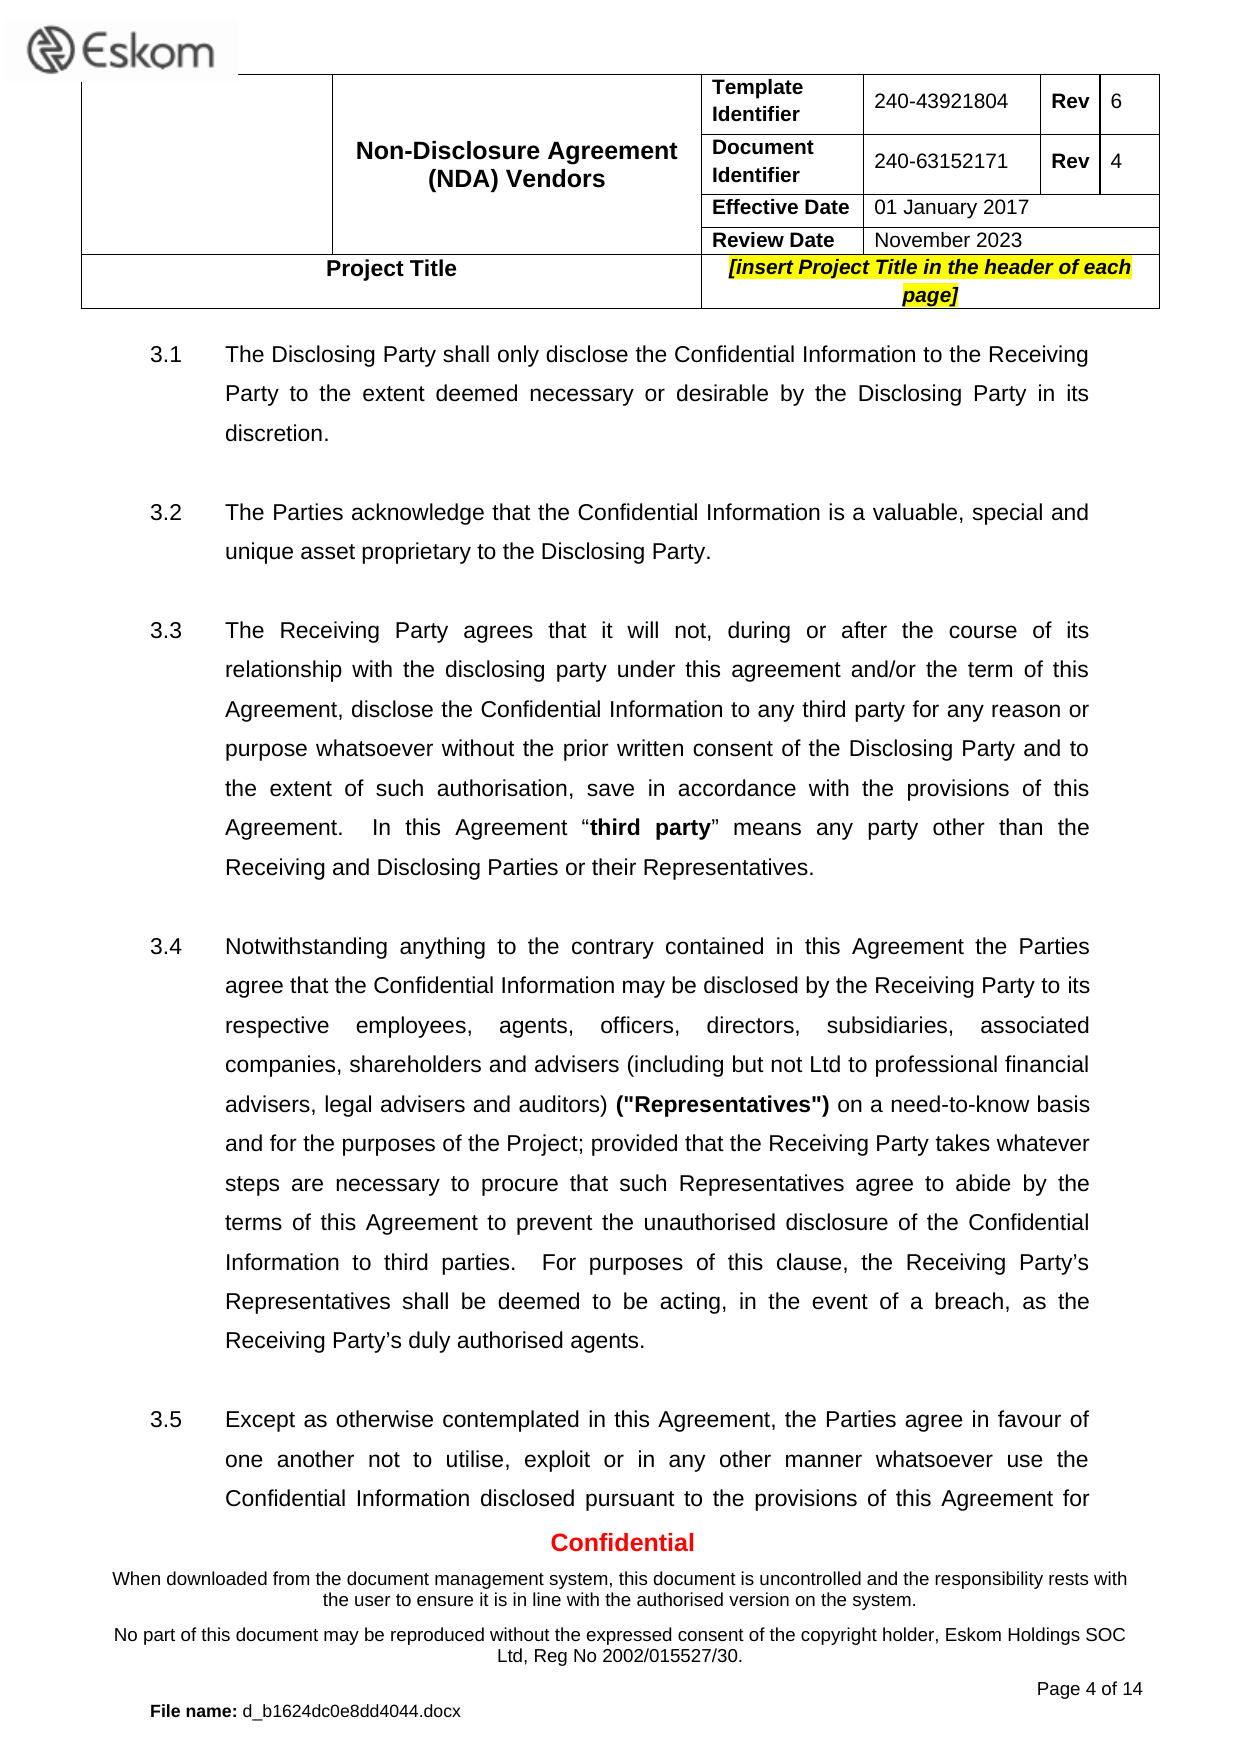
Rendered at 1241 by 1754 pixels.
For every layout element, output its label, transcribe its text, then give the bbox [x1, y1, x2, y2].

text 3.1 The Disclosing Party shall only disclose the Confidential Information to the Receiving Party to the extent deemed necessary or desirable by the Disclosing Party in its discretion. [150, 341, 1090, 446]
text 3.4 Notwithstanding anything to the contrary contained in this Agreement the Parties agree that the Confidential Information may be disclosed by the Receiving Party to its respective employees, agents, officers, directors, subsidiaries, associated companies, shareholders and advisers (including but not Ltd to professional financial advisers, legal advisers and auditors) ("Representatives") on a need-to-know basis and for the purposes of the Project; provided that the Receiving Party takes whatever steps are necessary to procure that such Representatives agree to abide by the terms of this Agreement to prevent the unauthorised disclosure of the Confidential Information to third parties. For purposes of this clause, the Receiving Party’s Representatives shall be deemed to be acting, in the event of a breach, as the Receiving Party’s duly authorised agents. [150, 933, 1090, 1354]
text 3.2 The Parties acknowledge that the Confidential Information is a valuable, special and unique asset proprietary to the Disclosing Party. [150, 498, 1090, 564]
text 3.3 The Receiving Party agrees that it will not, during or after the course of its relationship with the disclosing party under this agreement and/or the term of this Agreement, disclose the Confidential Information to any third party for any reason or purpose whatsoever without the prior written consent of the Disclosing Party and to the extent of such authorisation, save in accordance with the provisions of this Agreement. In this Agreement “third party” means any party other than the Receiving and Disclosing Parties or their Representatives. [150, 617, 1090, 880]
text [150, 1406, 1090, 1512]
